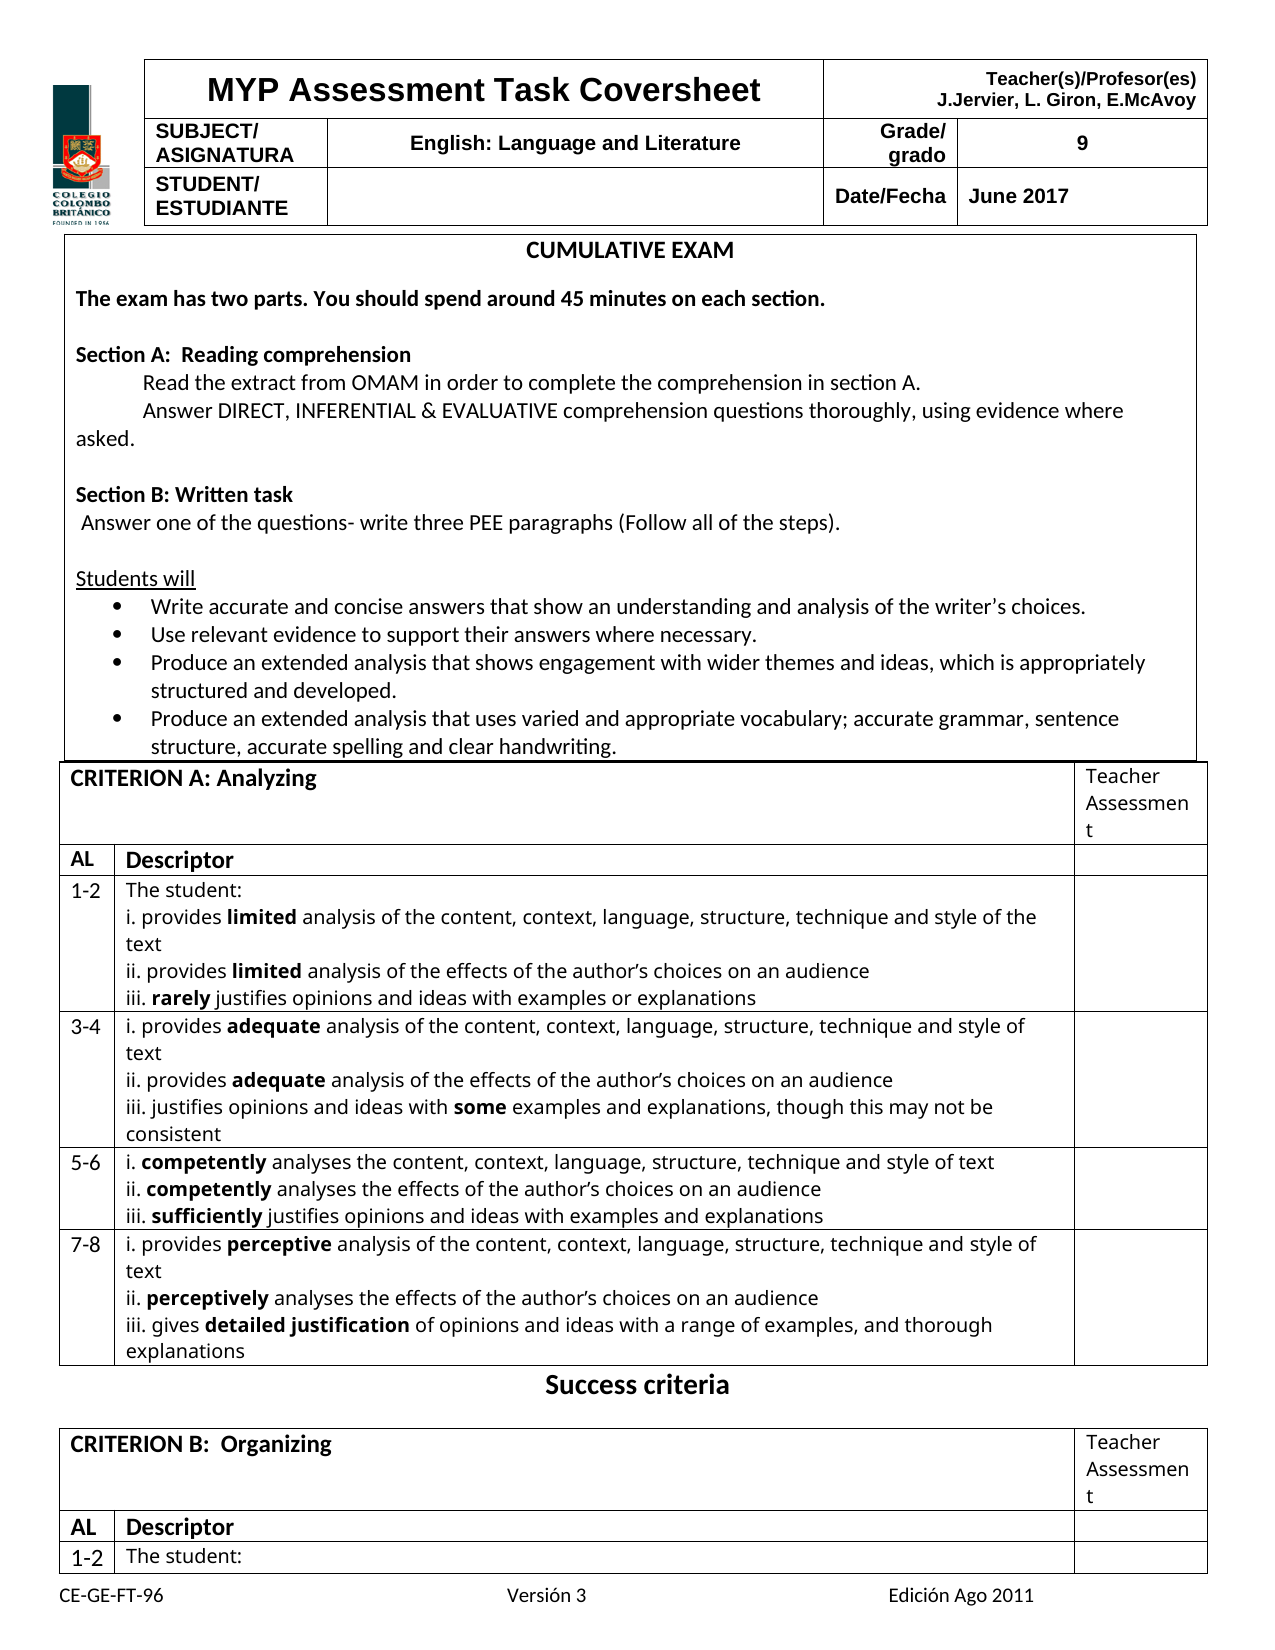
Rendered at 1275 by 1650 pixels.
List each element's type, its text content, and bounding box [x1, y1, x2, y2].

table_cell [1075, 876, 1207, 1011]
table_cell Descriptor [115, 1511, 1074, 1541]
table_cell 5-6 [60, 1148, 114, 1229]
table_cell [1075, 1148, 1207, 1229]
table_cell i. provides adequate analysis of the content, context, language, structure, technique and style of text ii. provides adequate analysis of the effects of the author’s choices on an audience iii. justifies opinions and ideas with some examples and explanations, though this may not be consistent [115, 1012, 1074, 1147]
table_cell June 2017 [958, 168, 1207, 225]
table_cell [1075, 1230, 1207, 1365]
table_header CRITERION A: Analyzing [60, 763, 1074, 843]
table_cell 1-2 [60, 876, 114, 1011]
table_cell The student: i. provides limited analysis of the content, context, language, structure, technique and style of the text ii. provides limited analysis of the effects of the author’s choices on an audience iii. rarely justifies opinions and ideas with examples or explanations [115, 876, 1074, 1011]
picture [42, 85, 122, 225]
table_header CUMULATIVE EXAM The exam has two parts. You should spend around 45 minutes on each section. Section A: Reading comprehension Read the extract from OMAM in order to complete the comprehension in section A. Answer DIRECT, INFERENTIAL & EVALUATIVE comprehension questions thoroughly, using evidence where asked. Section B: Written task Answer one of the questions- write three PEE paragraphs (Follow all of the steps). Students will Write accurate and concise answers that show an understanding and analysis of the writer’s choices. Use relevant evidence to support their answers where necessary. Produce an extended analysis that shows engagement with wider themes and ideas, which is appropriately structured and developed. Produce an extended analysis that uses varied and appropriate vocabulary; accurate grammar, sentence structure, accurate spelling and clear handwriting. [65, 235, 1196, 760]
table_cell Grade/ grado [824, 119, 957, 167]
table_cell i. competently analyses the content, context, language, structure, technique and style of text ii. competently analyses the effects of the author’s choices on an audience iii. sufficiently justifies opinions and ideas with examples and explanations [115, 1148, 1074, 1229]
table_cell STUDENT/ ESTUDIANTE [145, 168, 327, 225]
table_header MYP Assessment Task Coversheet [145, 60, 823, 118]
table_cell i. provides perceptive analysis of the content, context, language, structure, technique and style of text ii. perceptively analyses the effects of the author’s choices on an audience iii. gives detailed justification of opinions and ideas with a range of examples, and thorough explanations [115, 1230, 1074, 1365]
table_cell 1-2 [60, 1542, 114, 1573]
table_cell [1075, 1012, 1207, 1147]
text Success criteria [59, 1366, 1216, 1401]
table_header CRITERION B: Organizing [60, 1429, 1074, 1509]
table_header [59, 59, 144, 225]
table_cell English: Language and Literature [328, 119, 823, 167]
table_cell AL [60, 845, 114, 875]
table_cell 3-4 [60, 1012, 114, 1147]
table_cell Descriptor [115, 845, 1074, 875]
table_header Teacher(s)/Profesor(es) J.Jervier, L. Giron, E.McAvoy [824, 60, 1207, 118]
table_cell [1075, 1511, 1207, 1541]
table_cell [1075, 845, 1207, 875]
table_cell 9 [958, 119, 1207, 167]
table_cell Date/Fecha [824, 168, 957, 225]
table_header Teacher Assessment [1075, 763, 1207, 843]
table_header Teacher Assessment [1075, 1429, 1207, 1509]
table_cell [328, 168, 823, 225]
table_cell [1075, 1542, 1207, 1573]
table_cell AL [60, 1511, 114, 1541]
table_cell SUBJECT/ ASIGNATURA [145, 119, 327, 167]
table_cell 7-8 [60, 1230, 114, 1365]
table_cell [115, 1542, 1074, 1573]
